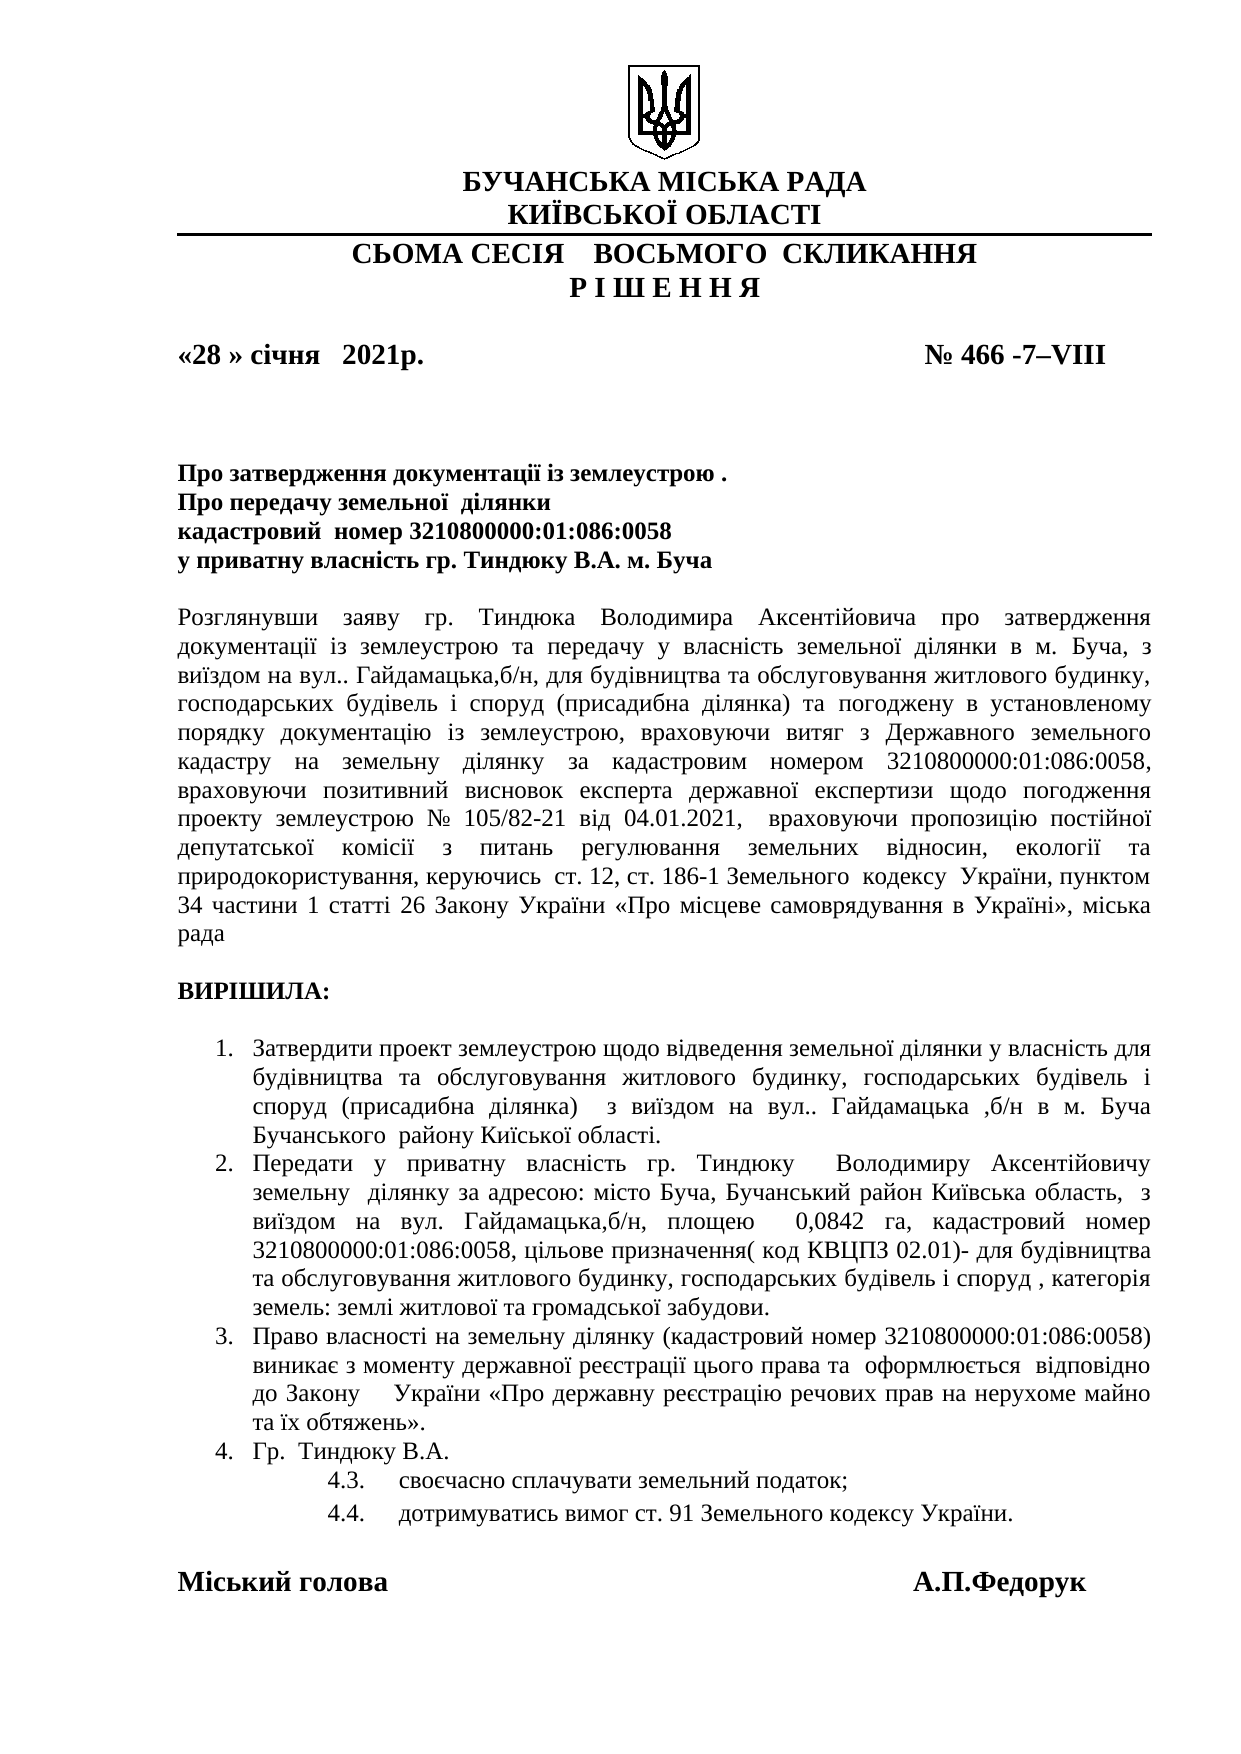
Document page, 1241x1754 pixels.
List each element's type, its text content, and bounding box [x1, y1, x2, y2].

text Про затвердження документації із землеустрою . [177, 458, 1152, 487]
text СЬОМА СЕСІЯ ВОСЬМОГО СКЛИКАННЯ [177, 236, 1152, 270]
text у приватну власність гр. Тиндюку В.А. м. Буча [177, 545, 1152, 573]
text кадастровий номер 3210800000:01:086:0058 [177, 516, 1152, 545]
list Гр. Тиндюку В.А. [215, 1436, 1152, 1465]
text Р І Ш Е Н Н Я [177, 270, 1152, 303]
list своєчасно сплачувати земельний податок; [327, 1465, 1152, 1493]
text Розглянувши заяву гр. Тиндюка Володимира Аксентійовича про затвердження документації із землеустрою та передачу у власність земельної ділянки в м. Буча, з виїздом на вул.. Гайдамацька,б/н, для будівництва та обслуговування житлового будинку, господарських будівель і споруд (присадибна ділянка) та погоджену в установленому порядку документацію із землеустрою, враховуючи витяг з Державного земельного кадастру на земельну ділянку за кадастровим номером 3210800000:01:086:0058, враховуючи позитивний висновок експерта державної експертизи щодо погодження проекту землеустрою № 105/82-21 від 04.01.2021, враховуючи пропозицію постійної депутатської комісії з питань регулювання земельних відносин, екології та природокористування, керуючись ст. 12, ст. 186-1 Земельного кодексу України, пунктом 34 частини 1 статті 26 Закону України «Про місцеве самоврядування в Україні», міська рада [177, 602, 1152, 947]
list Затвердити проект землеустрою щодо відведення земельної ділянки у власність для будівництва та обслуговування житлового будинку, господарських будівель і споруд (присадибна ділянка) з виїздом на вул.. Гайдамацька ,б/н в м. Буча Бучанського району Киїської області. [215, 1033, 1152, 1148]
text БУЧАНСЬКА МІСЬКА РАДА [177, 164, 1152, 197]
text «28 » січня 2021р. № 466 -7–VІІІ [177, 337, 1152, 370]
list Право власності на земельну ділянку (кадастровий номер 3210800000:01:086:0058) виникає з моменту державної реєстрації цього права та оформлюється відповідно до Закону України «Про державну реєстрацію речових прав на нерухоме майно та їх обтяжень». [215, 1321, 1152, 1436]
list Передати у приватну власність гр. Тиндюку Володимиру Аксентійовичу земельну ділянку за адресою: місто Буча, Бучанський район Київська область, з виїздом на вул. Гайдамацька,б/н, площею 0,0842 га, кадастровий номер 3210800000:01:086:0058, цільове призначення( код КВЦПЗ 02.01)- для будівництва та обслуговування житлового будинку, господарських будівель і споруд , категорія земель: землі житлової та громадської забудови. [215, 1148, 1152, 1321]
list дотримуватись вимог ст. 91 Земельного кодексу України. [327, 1498, 1152, 1526]
text Міський голова А.П.Федорук [177, 1564, 1152, 1597]
text Про передачу земельної ділянки [177, 487, 1152, 516]
text КИЇВСЬКОЇ ОБЛАСТІ [177, 197, 1152, 233]
text ВИРІШИЛА: [177, 976, 1152, 1005]
